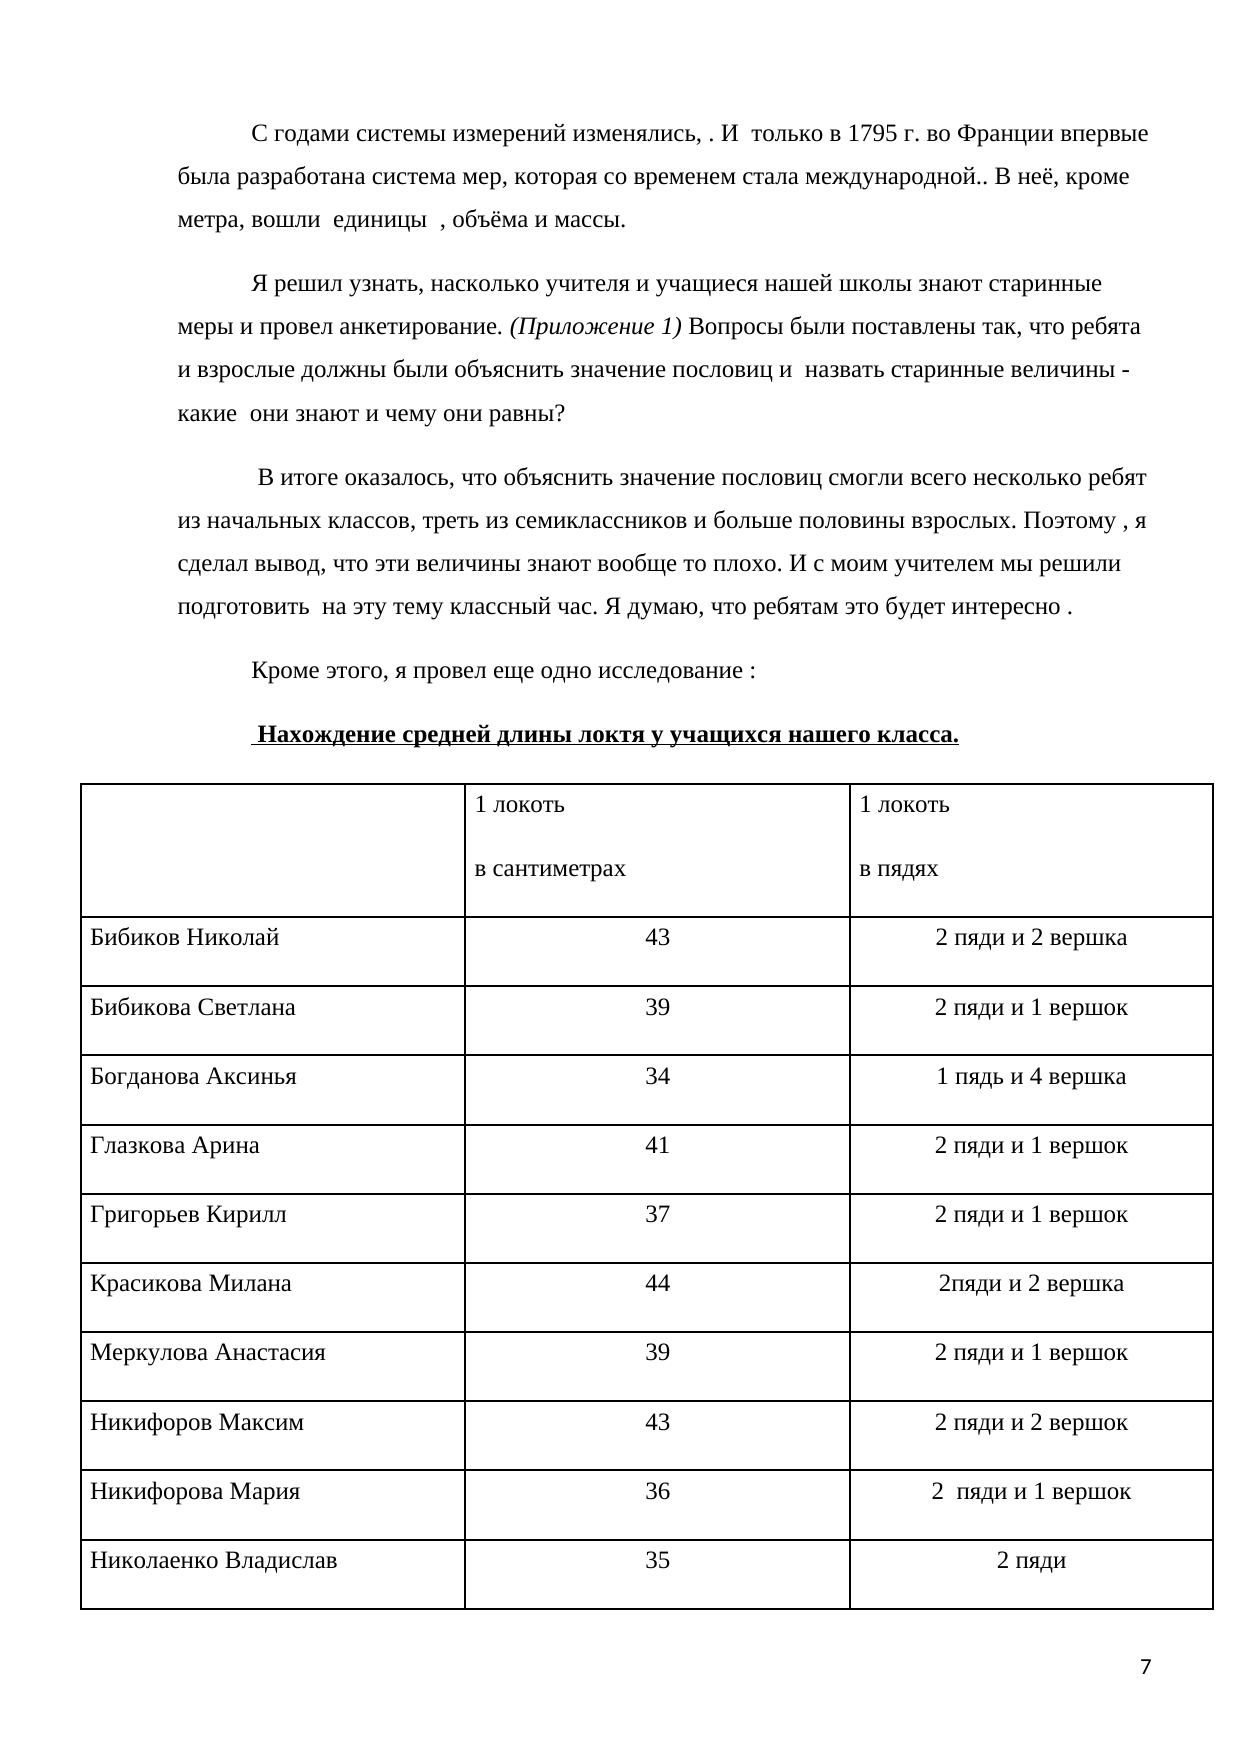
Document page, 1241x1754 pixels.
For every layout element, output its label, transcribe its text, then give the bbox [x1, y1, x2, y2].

table_cell 41 [466, 1126, 849, 1193]
table_cell 2 пяди и 1 вершок [851, 1195, 1212, 1262]
table_cell 2 пяди [851, 1541, 1212, 1608]
table_cell 2 пяди и 2 вершка [851, 918, 1212, 985]
table_cell 2 пяди и 1 вершок [851, 1471, 1212, 1538]
table_cell 39 [466, 1333, 849, 1400]
table_cell Глазкова Арина [82, 1126, 464, 1193]
table_cell 36 [466, 1471, 849, 1538]
table_cell 43 [466, 918, 849, 985]
table_cell 43 [466, 1402, 849, 1469]
table_cell 35 [466, 1541, 849, 1608]
table_cell 2 пяди и 1 вершок [851, 1333, 1212, 1400]
text В итоге оказалось, что объяснить значение пословиц смогли всего несколько ребят из начальных классов, треть из семиклассников и больше половины взрослых. Поэтому , я сделал вывод, что эти величины знают вообще то плохо. И с моим учителем мы решили подготовить на эту тему классный час. Я думаю, что ребятам это будет интересно . [177, 462, 1152, 620]
table_cell 1 пядь и 4 вершка [851, 1056, 1212, 1123]
table_cell Меркулова Анастасия [82, 1333, 464, 1400]
table_cell 2 пяди и 1 вершок [851, 1126, 1212, 1193]
text Я решил узнать, насколько учителя и учащиеся нашей школы знают старинные меры и провел анкетирование. (Приложение 1) Вопросы были поставлены так, что ребята и взрослые должны были объяснить значение пословиц и назвать старинные величины - какие они знают и чему они равны? [177, 268, 1152, 426]
table_cell Красикова Милана [82, 1264, 464, 1331]
table_cell 37 [466, 1195, 849, 1262]
table_cell Николаенко Владислав [82, 1541, 464, 1608]
table_cell Бибикова Светлана [82, 987, 464, 1054]
table_header 1 локоть в пядях [851, 785, 1212, 916]
table_cell Богданова Аксинья [82, 1056, 464, 1123]
text С годами системы измерений изменялись, . И только в 1795 г. во Франции впервые была разработана система мер, которая со временем стала международной.. В неё, кроме метра, вошли единицы , объёма и массы. [177, 118, 1152, 233]
table_cell Никифорова Мария [82, 1471, 464, 1538]
table_cell Никифоров Максим [82, 1402, 464, 1469]
table_cell 39 [466, 987, 849, 1054]
table_cell 2пяди и 2 вершка [851, 1264, 1212, 1331]
table_cell 34 [466, 1056, 849, 1123]
text Нахождение средней длины локтя у учащихся нашего класса. [177, 719, 1152, 748]
table_cell Бибиков Николай [82, 918, 464, 985]
table_header [82, 785, 464, 916]
text Кроме этого, я провел еще одно исследование : [177, 655, 1152, 684]
table_cell 44 [466, 1264, 849, 1331]
table_cell 2 пяди и 2 вершок [851, 1402, 1212, 1469]
table_header 1 локоть в сантиметрах [466, 785, 849, 916]
table_cell Григорьев Кирилл [82, 1195, 464, 1262]
table_cell 2 пяди и 1 вершок [851, 987, 1212, 1054]
